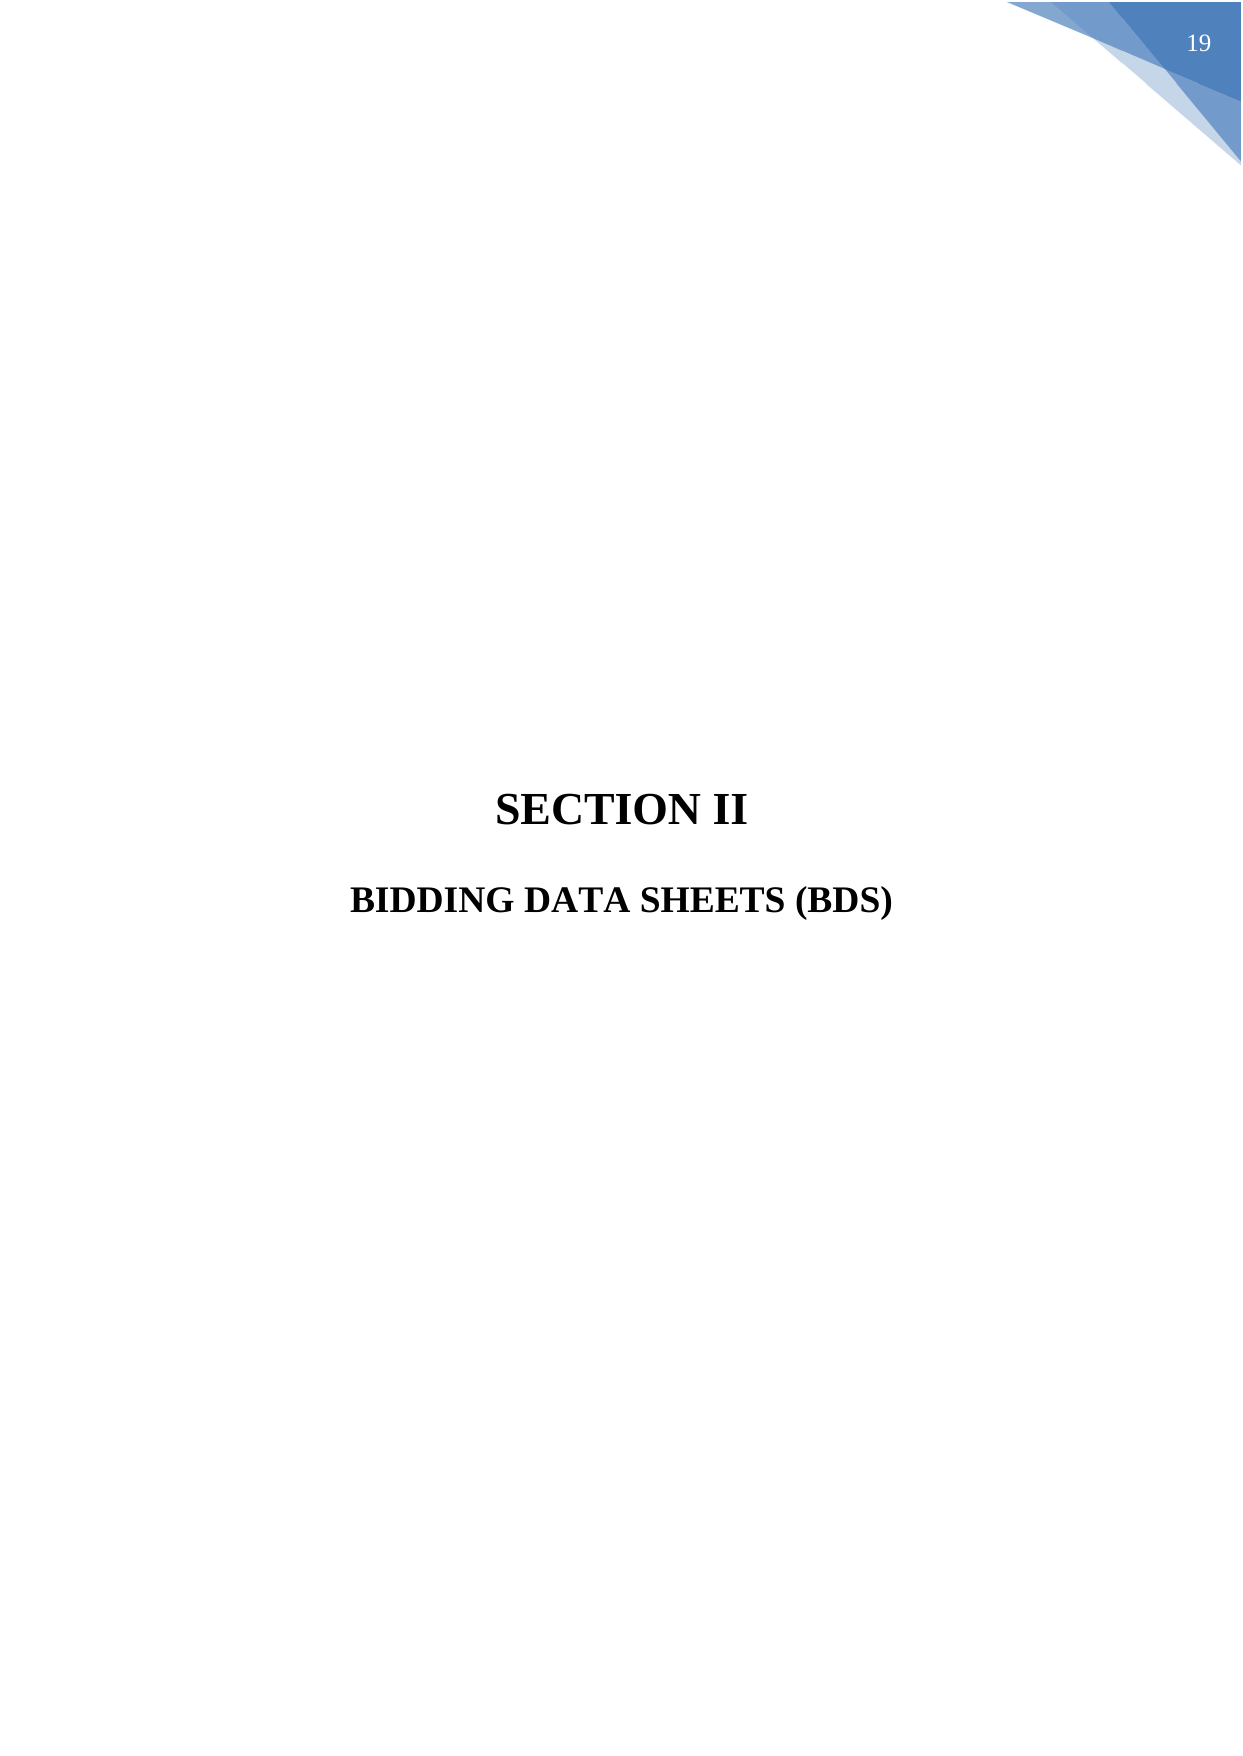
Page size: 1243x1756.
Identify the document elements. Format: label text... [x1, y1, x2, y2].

picture [1004, 2, 1241, 166]
subtitle BIDDING DATA SHEETS (BDS) [147, 878, 1095, 921]
subtitle SECTION II [148, 782, 1095, 835]
